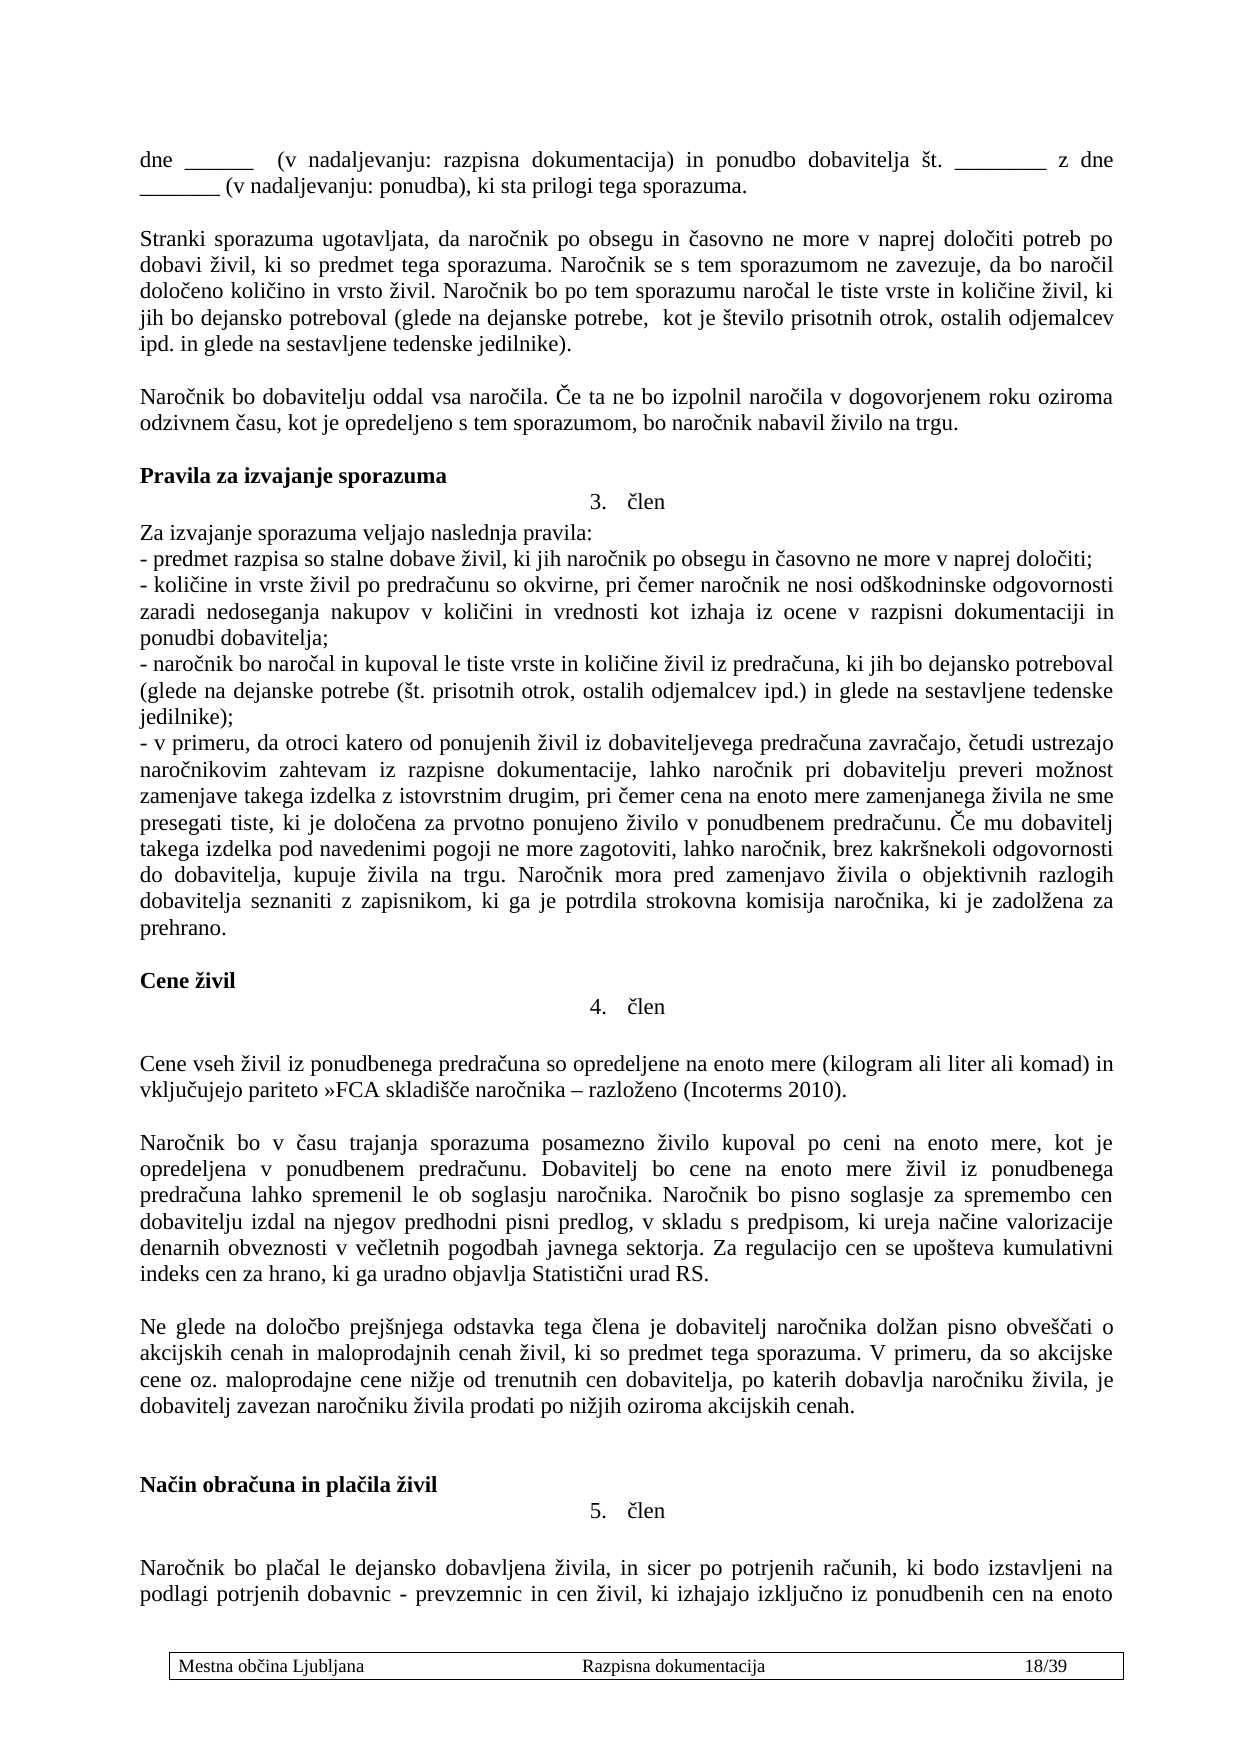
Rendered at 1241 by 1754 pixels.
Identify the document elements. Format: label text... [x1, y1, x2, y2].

text - količine in vrste živil po predračunu so okvirne, pri čemer naročnik ne nosi odškodninske odgovornosti zaradi nedoseganja nakupov v količini in vrednosti kot izhaja iz ocene v razpisni dokumentaciji in ponudbi dobavitelja; [139, 571, 1115, 650]
text - predmet razpisa so stalne dobave živil, ki jih naročnik po obsegu in časovno ne more v naprej določiti; [139, 545, 1115, 571]
text Ne glede na določbo prejšnjega odstavka tega člena je dobavitelj naročnika dolžan pisno obveščati o akcijskih cenah in maloprodajnih cenah živil, ki so predmet tega sporazuma. V primeru, da so akcijske cene oz. maloprodajne cene nižje od trenutnih cen dobavitelja, po katerih dobavlja naročniku živila, je dobavitelj zavezan naročniku živila prodati po nižjih oziroma akcijskih cenah. [139, 1313, 1115, 1418]
text - v primeru, da otroci katero od ponujenih živil iz dobaviteljevega predračuna zavračajo, četudi ustrezajo naročnikovim zahtevam iz razpisne dokumentacije, lahko naročnik pri dobavitelju preveri možnost zamenjave takega izdelka z istovrstnim drugim, pri čemer cena na enoto mere zamenjanega živila ne sme presegati tiste, ki je določena za prvotno ponujeno živilo v ponudbenem predračunu. Če mu dobavitelj takega izdelka pod navedenimi pogoji ne more zagotoviti, lahko naročnik, brez kakršnekoli odgovornosti do dobavitelja, kupuje živila na trgu. Naročnik mora pred zamenjavo živila o objektivnih razlogih dobavitelja seznaniti z zapisnikom, ki ga je potrdila strokovna komisija naročnika, ki je zadolžena za prehrano. [139, 729, 1115, 940]
text - naročnik bo naročal in kupoval le tiste vrste in količine živil iz predračuna, ki jih bo dejansko potreboval (glede na dejanske potrebe (št. prisotnih otrok, ostalih odjemalcev ipd.) in glede na sestavljene tedenske jedilnike); [139, 650, 1115, 729]
text Stranki sporazuma ugotavljata, da naročnik po obsegu in časovno ne more v naprej določiti potreb po dobavi živil, ki so predmet tega sporazuma. Naročnik se s tem sporazumom ne zavezuje, da bo naročil določeno količino in vrsto živil. Naročnik bo po tem sporazumu naročal le tiste vrste in količine živil, ki jih bo dejansko potreboval (glede na dejanske potrebe, kot je število prisotnih otrok, ostalih odjemalcev ipd. in glede na sestavljene tedenske jedilnike). [139, 225, 1115, 357]
text Pravila za izvajanje sporazuma [139, 462, 1115, 488]
list člen [139, 993, 1115, 1019]
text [139, 146, 1115, 198]
text Naročnik bo dobavitelju oddal vsa naročila. Če ta ne bo izpolnil naročila v dogovorjenem roku oziroma odzivnem času, kot je opredeljeno s tem sporazumom, bo naročnik nabavil živilo na trgu. [139, 383, 1115, 436]
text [139, 1554, 1115, 1607]
list člen [139, 488, 1115, 515]
text Cene vseh živil iz ponudbenega predračuna so opredeljene na enoto mere (kilogram ali liter ali komad) in vključujejo pariteto »FCA skladišče naročnika – razloženo (Incoterms 2010). [139, 1049, 1115, 1102]
text Način obračuna in plačila živil [139, 1471, 1115, 1498]
text Cene živil [139, 967, 1115, 993]
text Naročnik bo v času trajanja sporazuma posamezno živilo kupoval po ceni na enoto mere, kot je opredeljena v ponudbenem predračunu. Dobavitelj bo cene na enoto mere živil iz ponudbenega predračuna lahko spremenil le ob soglasju naročnika. Naročnik bo pisno soglasje za spremembo cen dobavitelju izdal na njegov predhodni pisni predlog, v skladu s predpisom, ki ureja načine valorizacije denarnih obveznosti v večletnih pogodbah javnega sektorja. Za regulacijo cen se upošteva kumulativni indeks cen za hrano, ki ga uradno objavlja Statistični urad RS. [139, 1129, 1115, 1287]
list člen [139, 1498, 1115, 1524]
text Za izvajanje sporazuma veljajo naslednja pravila: [139, 519, 1115, 545]
